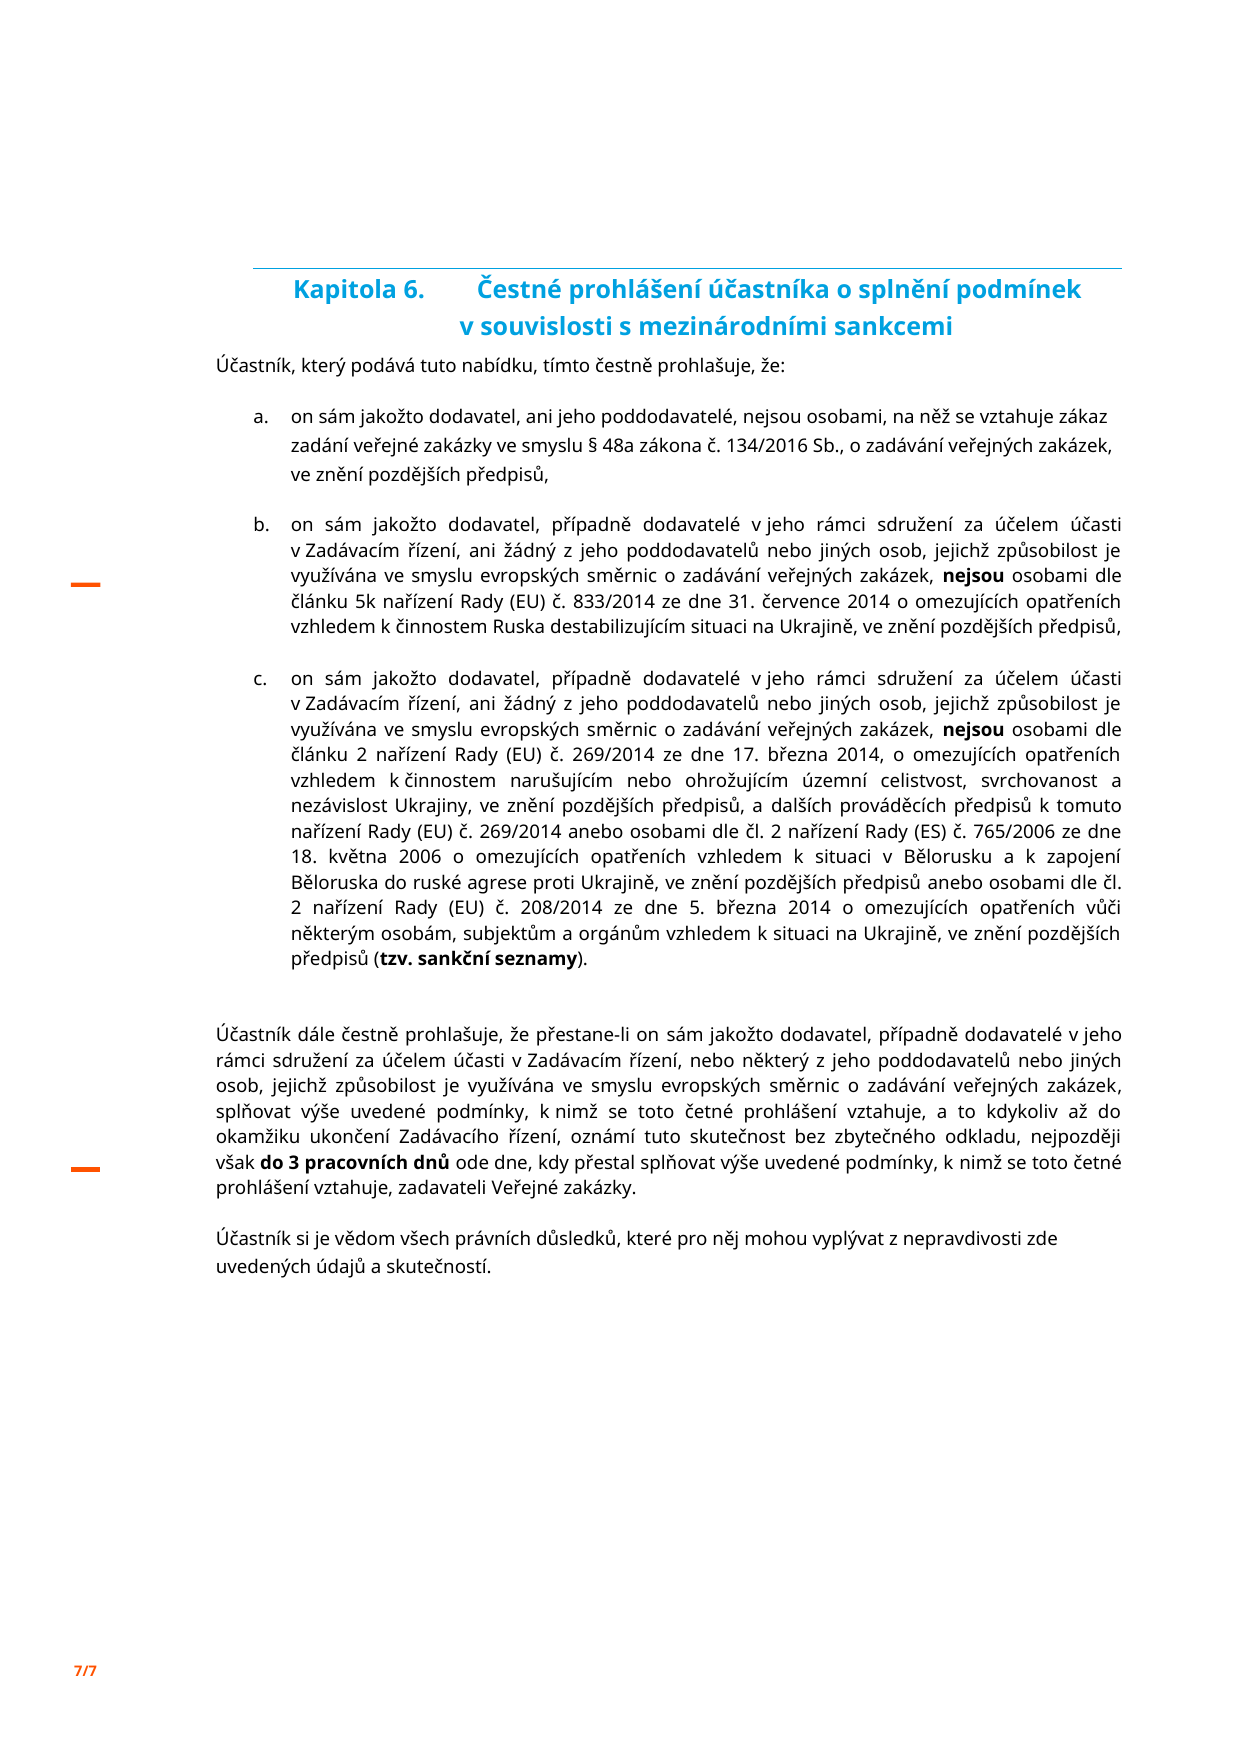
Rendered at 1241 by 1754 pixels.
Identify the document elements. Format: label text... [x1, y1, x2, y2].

list on sám jakožto dodavatel, případně dodavatelé v jeho rámci sdružení za účelem účasti v Zadávacím řízení, ani žádný z jeho poddodavatelů nebo jiných osob, jejichž způsobilost je využívána ve smyslu evropských směrnic o zadávání veřejných zakázek, nejsou osobami dle článku 5k nařízení Rady (EU) č. 833/2014 ze dne 31. července 2014 o omezujících opatřeních vzhledem k činnostem Ruska destabilizujícím situaci na Ukrajině, ve znění pozdějších předpisů, [253, 512, 1122, 639]
list on sám jakožto dodavatel, případně dodavatelé v jeho rámci sdružení za účelem účasti v Zadávacím řízení, ani žádný z jeho poddodavatelů nebo jiných osob, jejichž způsobilost je využívána ve smyslu evropských směrnic o zadávání veřejných zakázek, nejsou osobami dle článku 2 nařízení Rady (EU) č. 269/2014 ze dne 17. března 2014, o omezujících opatřeních vzhledem k činnostem narušujícím nebo ohrožujícím územní celistvost, svrchovanost a nezávislost Ukrajiny, ve znění pozdějších předpisů, a dalších prováděcích předpisů k tomuto nařízení Rady (EU) č. 269/2014 anebo osobami dle čl. 2 nařízení Rady (ES) č. 765/2006 ze dne 18. května 2006 o omezujících opatřeních vzhledem k situaci v Bělorusku a k zapojení Běloruska do ruské agrese proti Ukrajině, ve znění pozdějších předpisů anebo osobami dle čl. 2 nařízení Rady (EU) č. 208/2014 ze dne 5. března 2014 o omezujících opatřeních vůči některým osobám, subjektům a orgánům vzhledem k situaci na Ukrajině, ve znění pozdějších předpisů (tzv. sankční seznamy). [253, 665, 1122, 971]
text Účastník si je vědom všech právních důsledků, které pro něj mohou vyplývat z nepravdivosti zde uvedených údajů a skutečností. [216, 1225, 1122, 1279]
text Účastník dále čestně prohlašuje, že přestane-li on sám jakožto dodavatel, případně dodavatelé v jeho rámci sdružení za účelem účasti v Zadávacím řízení, nebo některý z jeho poddodavatelů nebo jiných osob, jejichž způsobilost je využívána ve smyslu evropských směrnic o zadávání veřejných zakázek, splňovat výše uvedené podmínky, k nimž se toto četné prohlášení vztahuje, a to kdykoliv až do okamžiku ukončení Zadávacího řízení, oznámí tuto skutečnost bez zbytečného odkladu, nejpozději však do 3 pracovních dnů ode dne, kdy přestal splňovat výše uvedené podmínky, k nimž se toto četné prohlášení vztahuje, zadavateli Veřejné zakázky. [216, 1022, 1122, 1200]
text Účastník, který podává tuto nabídku, tímto čestně prohlašuje, že: [216, 352, 1122, 378]
subtitle Čestné prohlášení účastníka o splnění podmínek v souvislosti s mezinárodními sankcemi [253, 269, 1122, 343]
list on sám jakožto dodavatel, ani jeho poddodavatelé, nejsou osobami, na něž se vztahuje zákaz zadání veřejné zakázky ve smyslu § 48a zákona č. 134/2016 Sb., o zadávání veřejných zakázek, ve znění pozdějších předpisů, [253, 403, 1122, 487]
